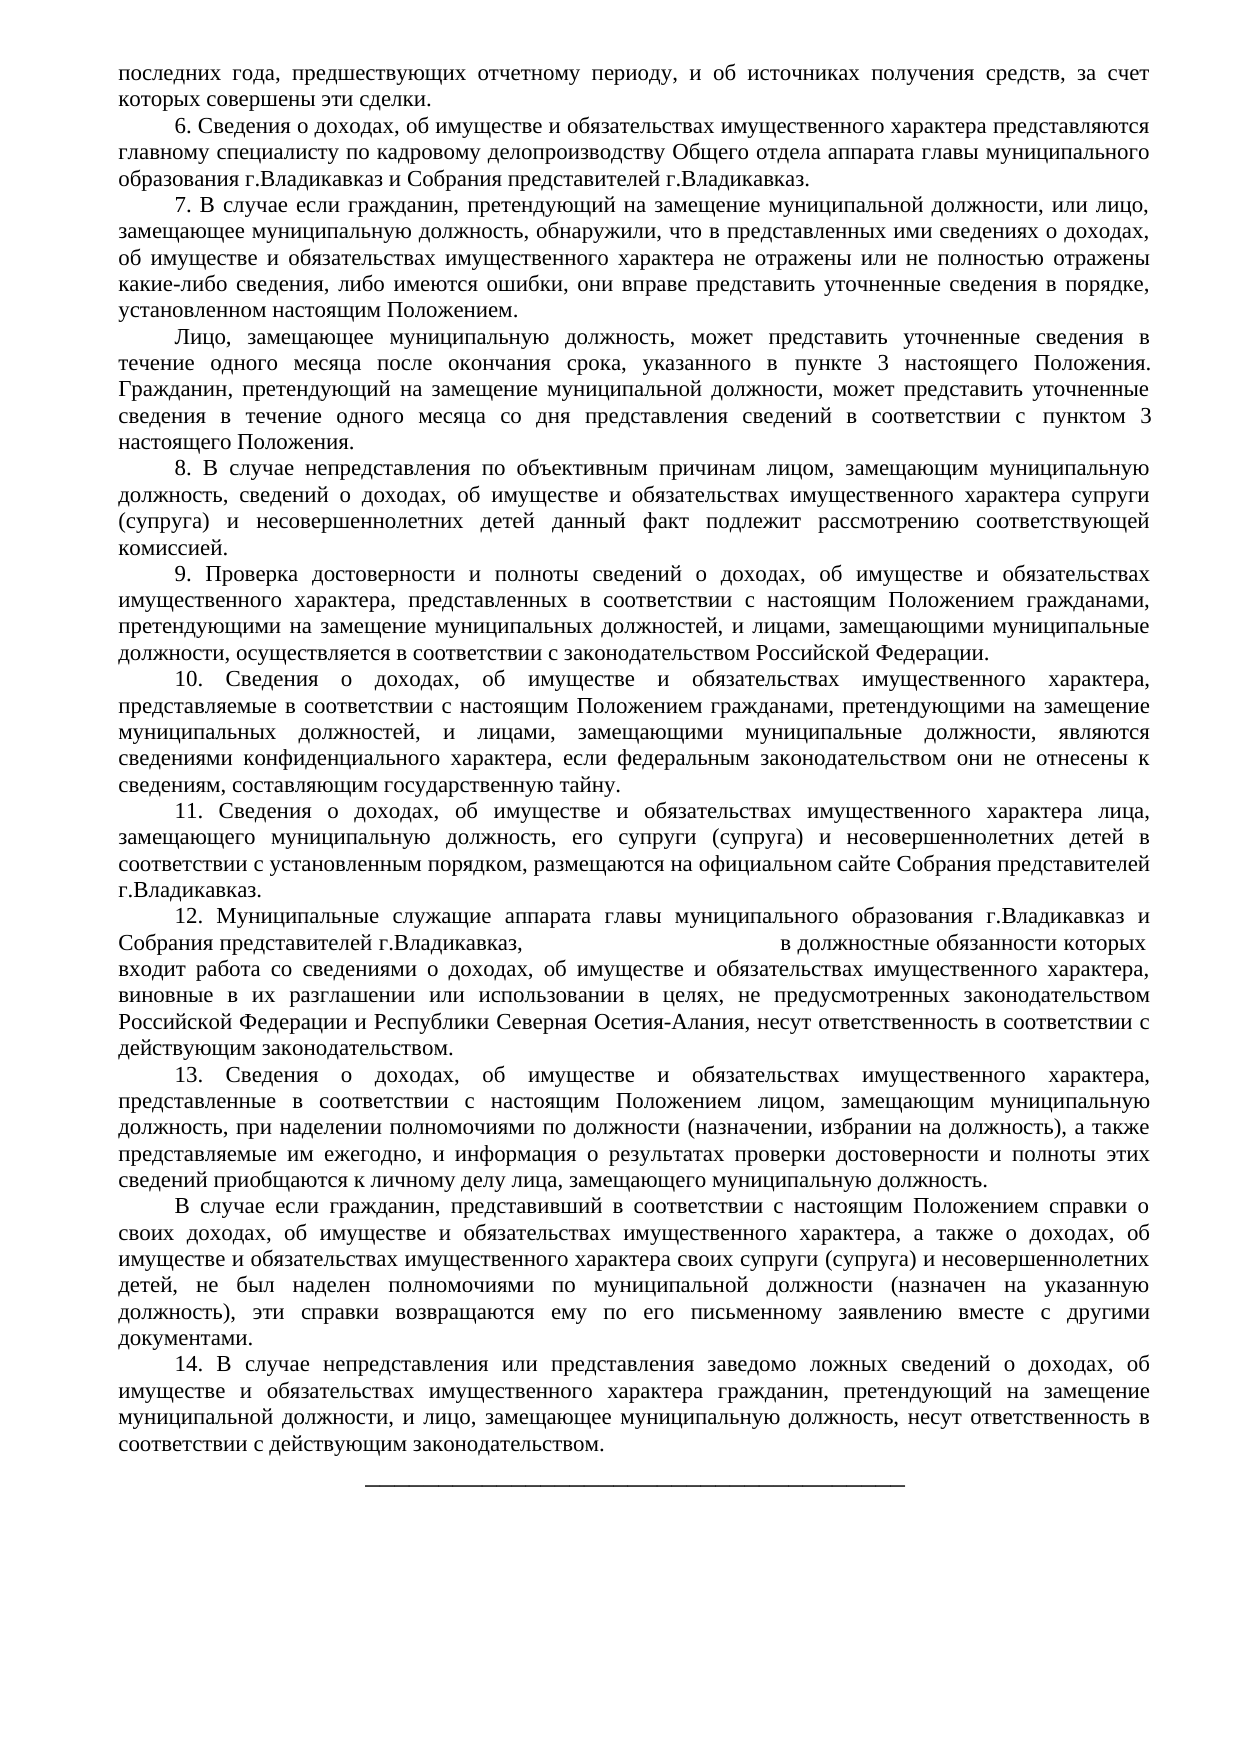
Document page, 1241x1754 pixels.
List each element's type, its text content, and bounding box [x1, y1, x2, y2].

text В случае если гражданин, представивший в соответствии с настоящим Положением справки о своих доходах, об имуществе и обязательствах имущественного характера, а также о доходах, об имуществе и обязательствах имущественного характера своих супруги (супруга) и несовершеннолетних детей, не был наделен полномочиями по муниципальной должности (назначен на указанную должность), эти справки возвращаются ему по его письменному заявлению вместе с другими документами. [118, 1192, 1152, 1351]
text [118, 59, 1152, 112]
text 11. Сведения о доходах, об имуществе и обязательствах имущественного характера лица, замещающего муниципальную должность, его супруги (супруга) и несовершеннолетних детей в соответствии с установленным порядком, размещаются на официальном сайте Собрания представителей г.Владикавказ. [118, 797, 1152, 902]
text 12. Муниципальные служащие аппарата главы муниципального образования г.Владикавказ и Собрания представителей г.Владикавказ, в должностные обязанности которых входит работа со сведениями о доходах, об имуществе и обязательствах имущественного характера, виновные в их разглашении или использовании в целях, не предусмотренных законодательством Российской Федерации и Республики Северная Осетия-Алания, несут ответственность в соответствии с действующим законодательством. [118, 902, 1152, 1061]
text 8. В случае непредставления по объективным причинам лицом, замещающим муниципальную должность, сведений о доходах, об имуществе и обязательствах имущественного характера супруги (супруга) и несовершеннолетних детей данный факт подлежит рассмотрению соответствующей комиссией. [118, 454, 1152, 560]
text Лицо, замещающее муниципальную должность, может представить уточненные сведения в течение одного месяца после окончания срока, указанного в пункте 3 настоящего Положения. Гражданин, претендующий на замещение муниципальной должности, может представить уточненные сведения в течение одного месяца со дня представления сведений в соответствии с пунктом 3 настоящего Положения. [118, 323, 1152, 454]
text _____________________________________ [118, 1456, 1152, 1489]
text 13. Сведения о доходах, об имуществе и обязательствах имущественного характера, представленные в соответствии с настоящим Положением лицом, замещающим муниципальную должность, при наделении полномочиями по должности (назначении, избрании на должность), а также представляемые им ежегодно, и информация о результатах проверки достоверности и полноты этих сведений приобщаются к личному делу лица, замещающего муниципальную должность. [118, 1061, 1152, 1192]
text 10. Сведения о доходах, об имуществе и обязательствах имущественного характера, представляемые в соответствии с настоящим Положением гражданами, претендующими на замещение муниципальных должностей, и лицами, замещающими муниципальные должности, являются сведениями конфиденциального характера, если федеральным законодательством они не отнесены к сведениям, составляющим государственную тайну. [118, 665, 1152, 797]
text 7. В случае если гражданин, претендующий на замещение муниципальной должности, или лицо, замещающее муниципальную должность, обнаружили, что в представленных ими сведениях о доходах, об имуществе и обязательствах имущественного характера не отражены или не полностью отражены какие-либо сведения, либо имеются ошибки, они вправе представить уточненные сведения в порядке, установленном настоящим Положением. [118, 191, 1152, 323]
text 6. Сведения о доходах, об имуществе и обязательствах имущественного характера представляются главному специалисту по кадровому делопроизводству Общего отдела аппарата главы муниципального образования г.Владикавказ и Собрания представителей г.Владикавказ. [118, 112, 1152, 191]
text 9. Проверка достоверности и полноты сведений о доходах, об имуществе и обязательствах имущественного характера, представленных в соответствии с настоящим Положением гражданами, претендующими на замещение муниципальных должностей, и лицами, замещающими муниципальные должности, осуществляется в соответствии с законодательством Российской Федерации. [118, 560, 1152, 665]
text 14. В случае непредставления или представления заведомо ложных сведений о доходах, об имуществе и обязательствах имущественного характера гражданин, претендующий на замещение муниципальной должности, и лицо, замещающее муниципальную должность, несут ответственность в соответствии с действующим законодательством. [118, 1351, 1152, 1456]
